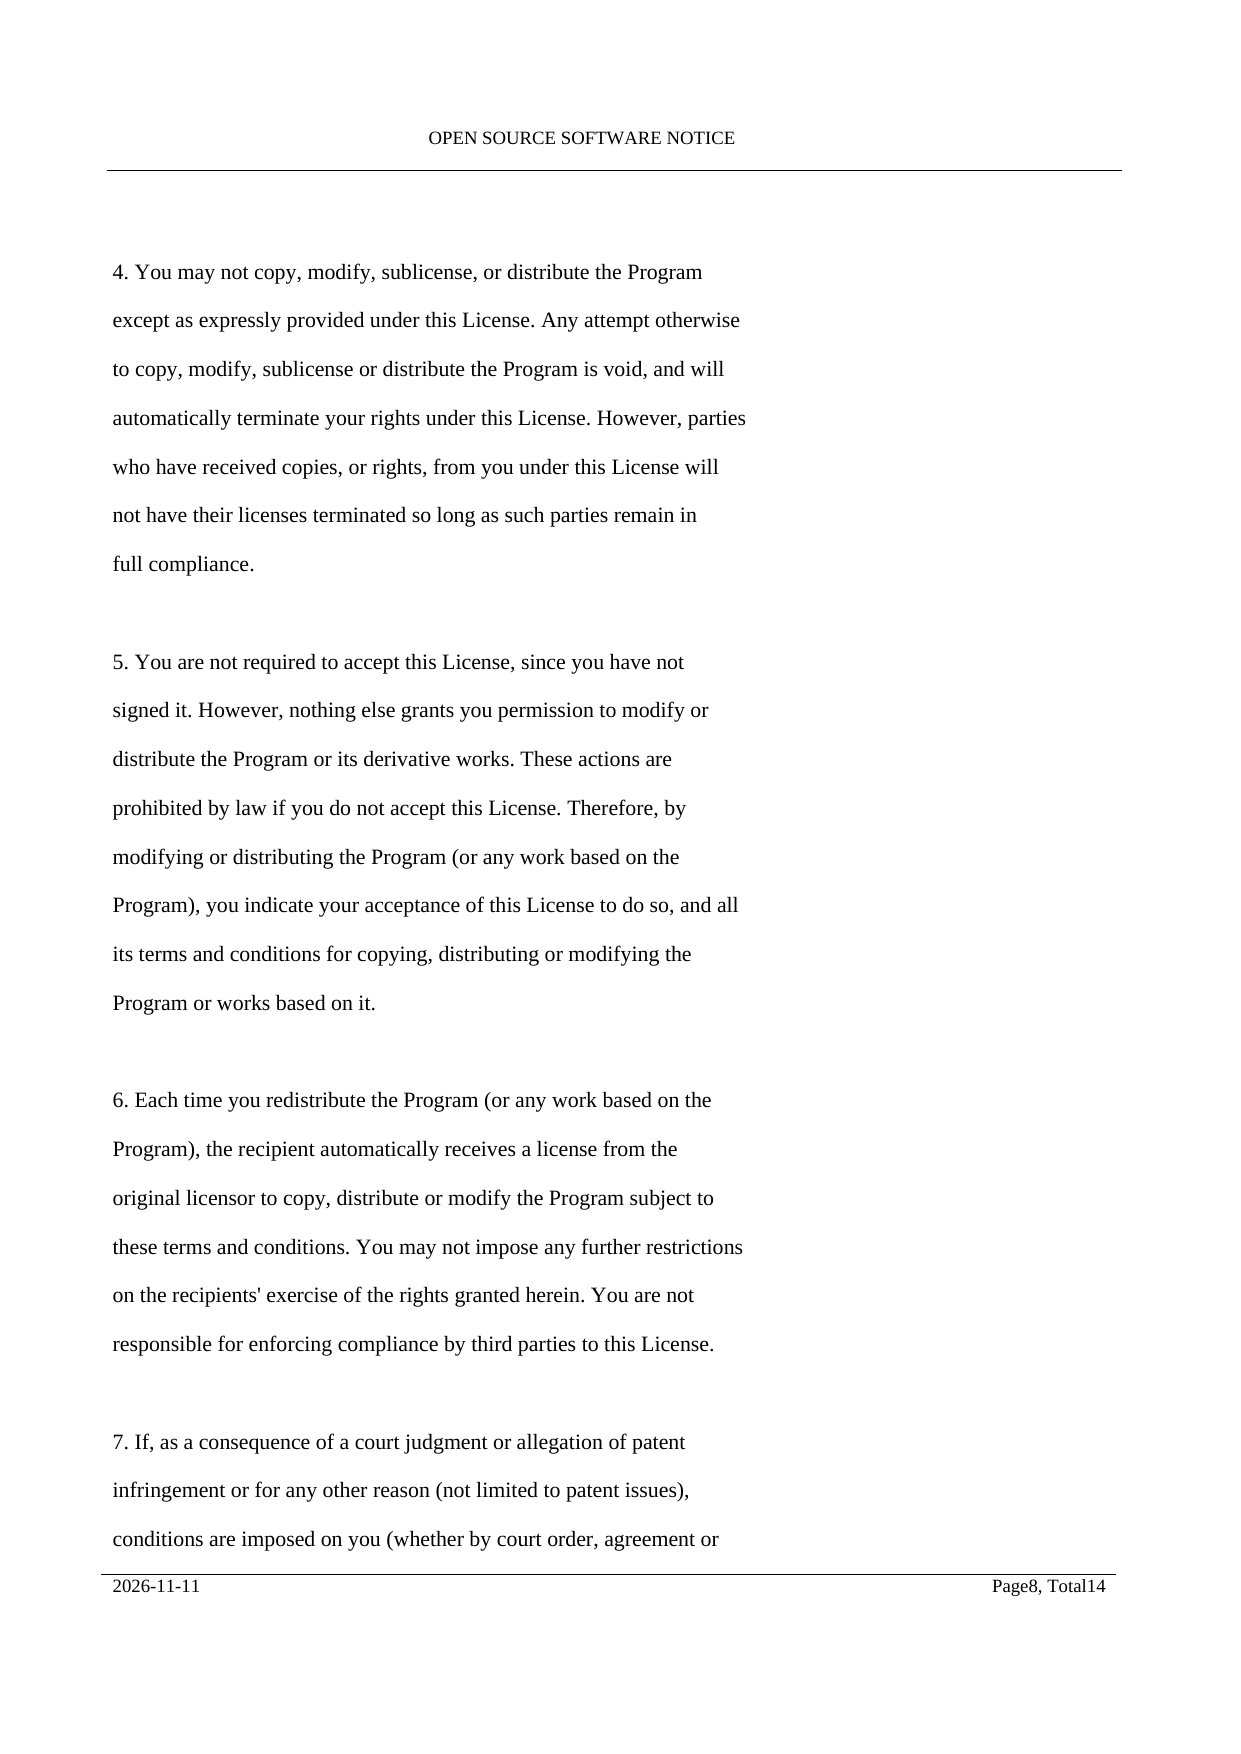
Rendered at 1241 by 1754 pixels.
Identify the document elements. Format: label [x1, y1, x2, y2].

text [112, 206, 1128, 1555]
